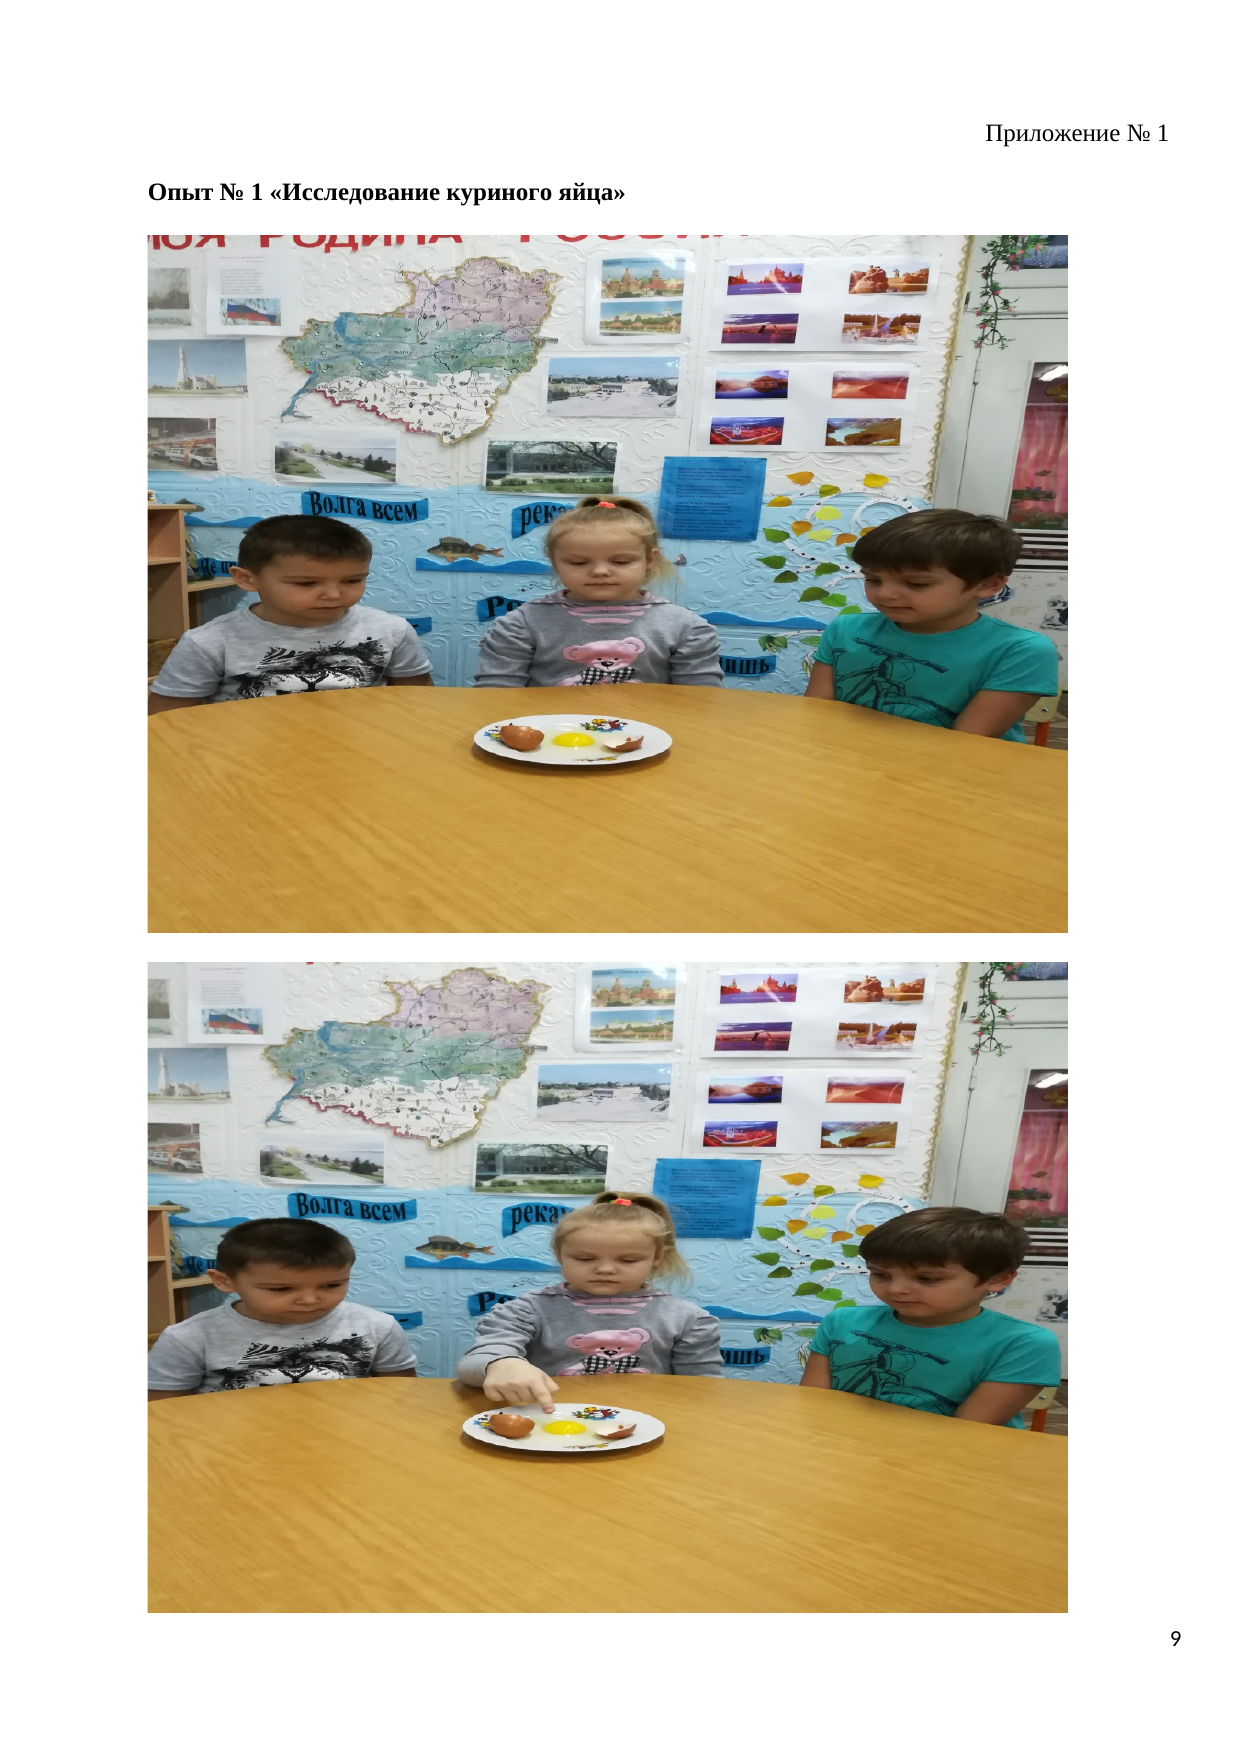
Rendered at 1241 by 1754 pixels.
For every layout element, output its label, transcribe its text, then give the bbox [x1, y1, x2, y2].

picture [147, 962, 1068, 1613]
text Опыт № 1 «Исследование куриного яйца» [148, 177, 1181, 206]
text Приложение № 1 [148, 118, 1181, 147]
picture [147, 235, 1068, 933]
